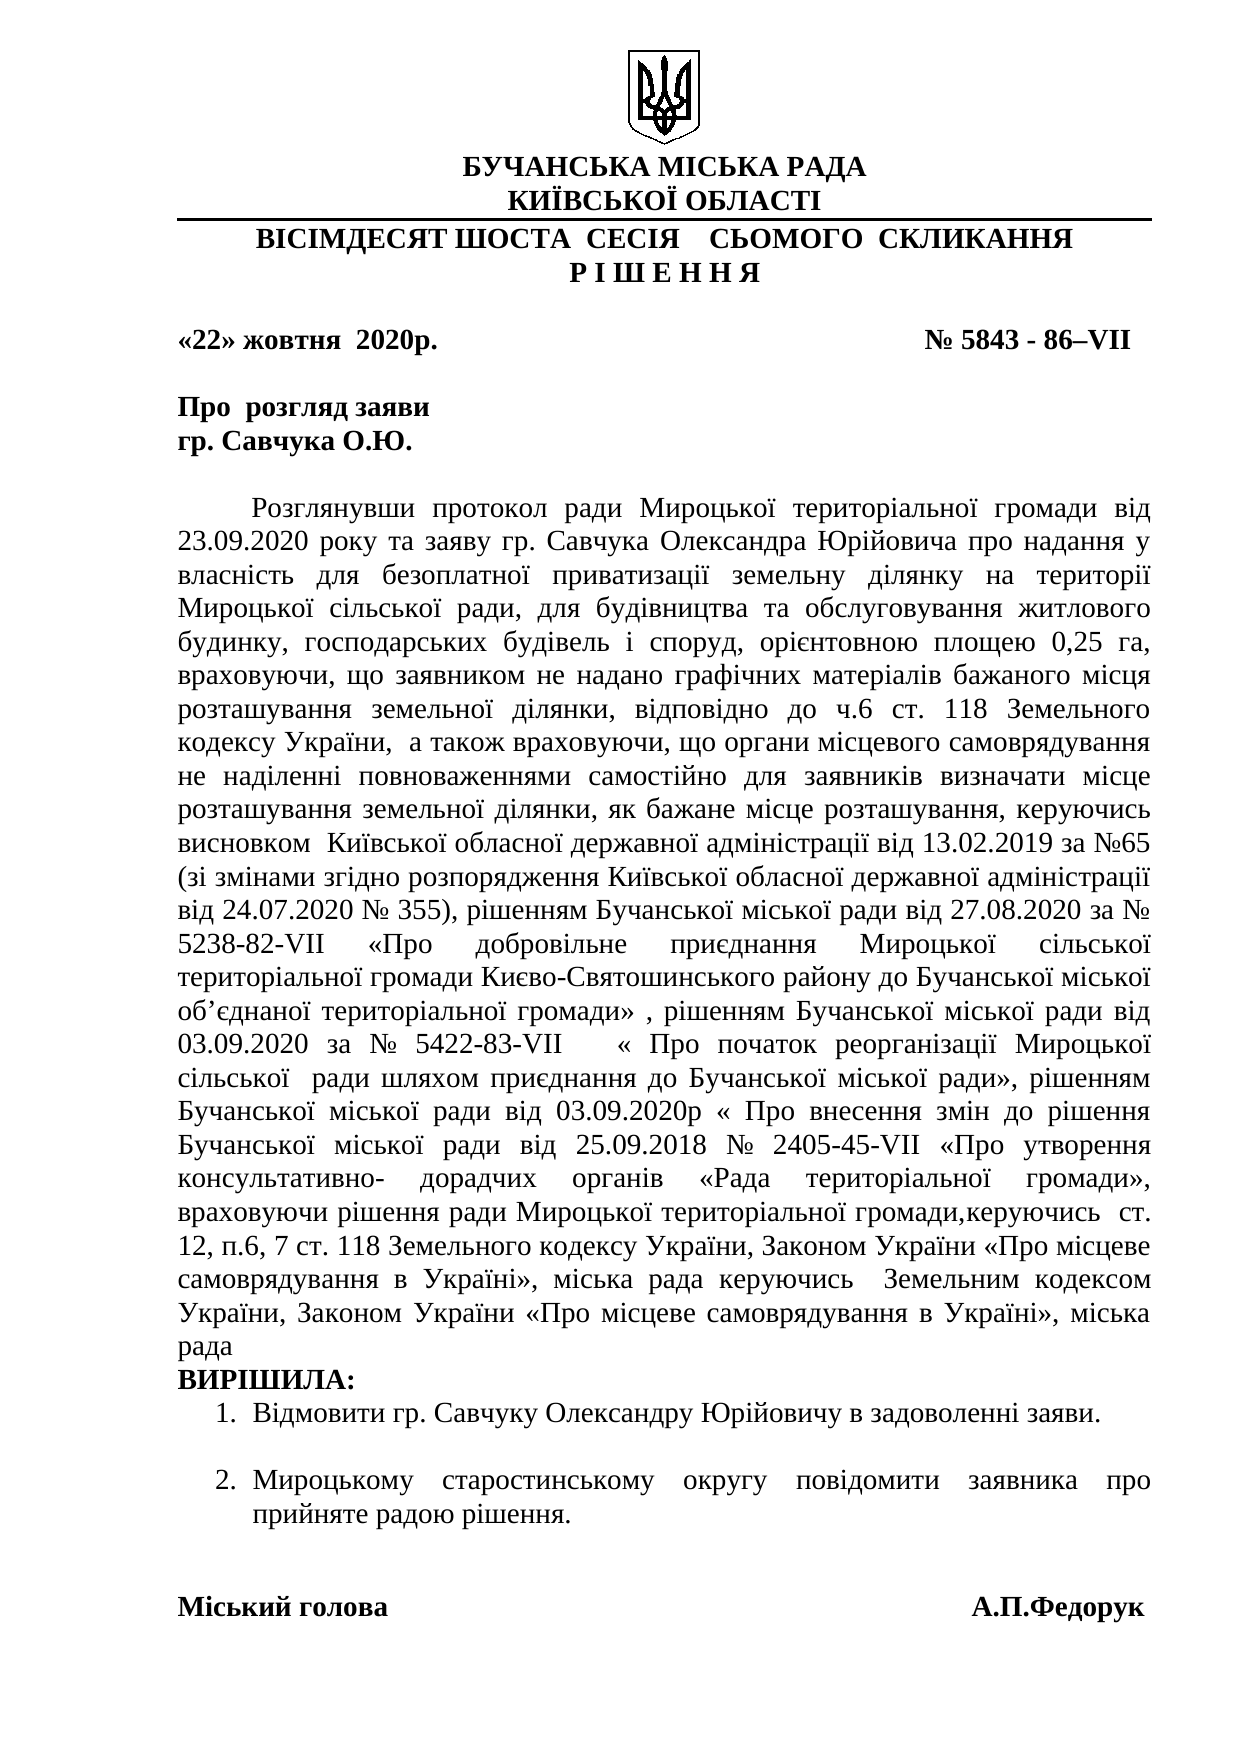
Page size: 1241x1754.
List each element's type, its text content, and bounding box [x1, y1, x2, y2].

text гр. Савчука О.Ю. [177, 423, 1152, 456]
text ВІСІМДЕСЯТ ШОСТА СЕСІЯ СЬОМОГО СКЛИКАННЯ [177, 221, 1152, 255]
list Відмовити гр. Савчуку Олександру Юрійовичу в задоволенні заяви. [215, 1395, 1152, 1429]
text Розглянувши протокол ради Мироцької територіальної громади від 23.09.2020 року та заяву гр. Савчука Олександра Юрійовича про надання у власність для безоплатної приватизації земельну ділянку на території Мироцької сільської ради, для будівництва та обслуговування житлового будинку, господарських будівель і споруд, орієнтовною площею 0,25 га, враховуючи, що заявником не надано графічних матеріалів бажаного місця розташування земельної ділянки, відповідно до ч.6 ст. 118 Земельного кодексу України, а також враховуючи, що органи місцевого самоврядування не наділенні повноваженнями самостійно для заявників визначати місце розташування земельної ділянки, як бажане місце розташування, керуючись висновком Київської обласної державної адміністрації від 13.02.2019 за №65 (зі змінами згідно розпорядження Київської обласної державної адміністрації від 24.07.2020 № 355), рішенням Бучанської міської ради від 27.08.2020 за № 5238-82-VІІ «Про добровільне приєднання Мироцької сільської територіальної громади Києво-Святошинського району до Бучанської міської об’єднаної територіальної громади» , рішенням Бучанської міської ради від 03.09.2020 за № 5422-83-VІІ « Про початок реорганізації Мироцької сільської ради шляхом приєднання до Бучанської міської ради», рішенням Бучанської міської ради від 03.09.2020р « Про внесення змін до рішення Бучанської міської ради від 25.09.2018 № 2405-45-VІІ «Про утворення консультативно- дорадчих органів «Рада територіальної громади», враховуючи рішення ради Мироцької територіальної громади,керуючись ст. 12, п.6, 7 ст. 118 Земельного кодексу України, Законом України «Про місцеве самоврядування в Україні», міська рада керуючись Земельним кодексом України, Законом України «Про місцеве самоврядування в Україні», міська рада [177, 490, 1152, 1362]
text Міський голова А.П.Федорук [177, 1589, 1152, 1622]
text Р І Ш Е Н Н Я [177, 255, 1152, 288]
text Про розгляд заяви [177, 389, 1152, 423]
text БУЧАНСЬКА МІСЬКА РАДА [177, 149, 1152, 183]
text КИЇВСЬКОЇ ОБЛАСТІ [177, 183, 1152, 218]
list Мироцькому старостинському округу повідомити заявника про прийняте радою рішення. [215, 1462, 1152, 1529]
text «22» жовтня 2020р. № 5843 - 86–VІІ [177, 322, 1152, 356]
text ВИРІШИЛА: [177, 1362, 1152, 1395]
